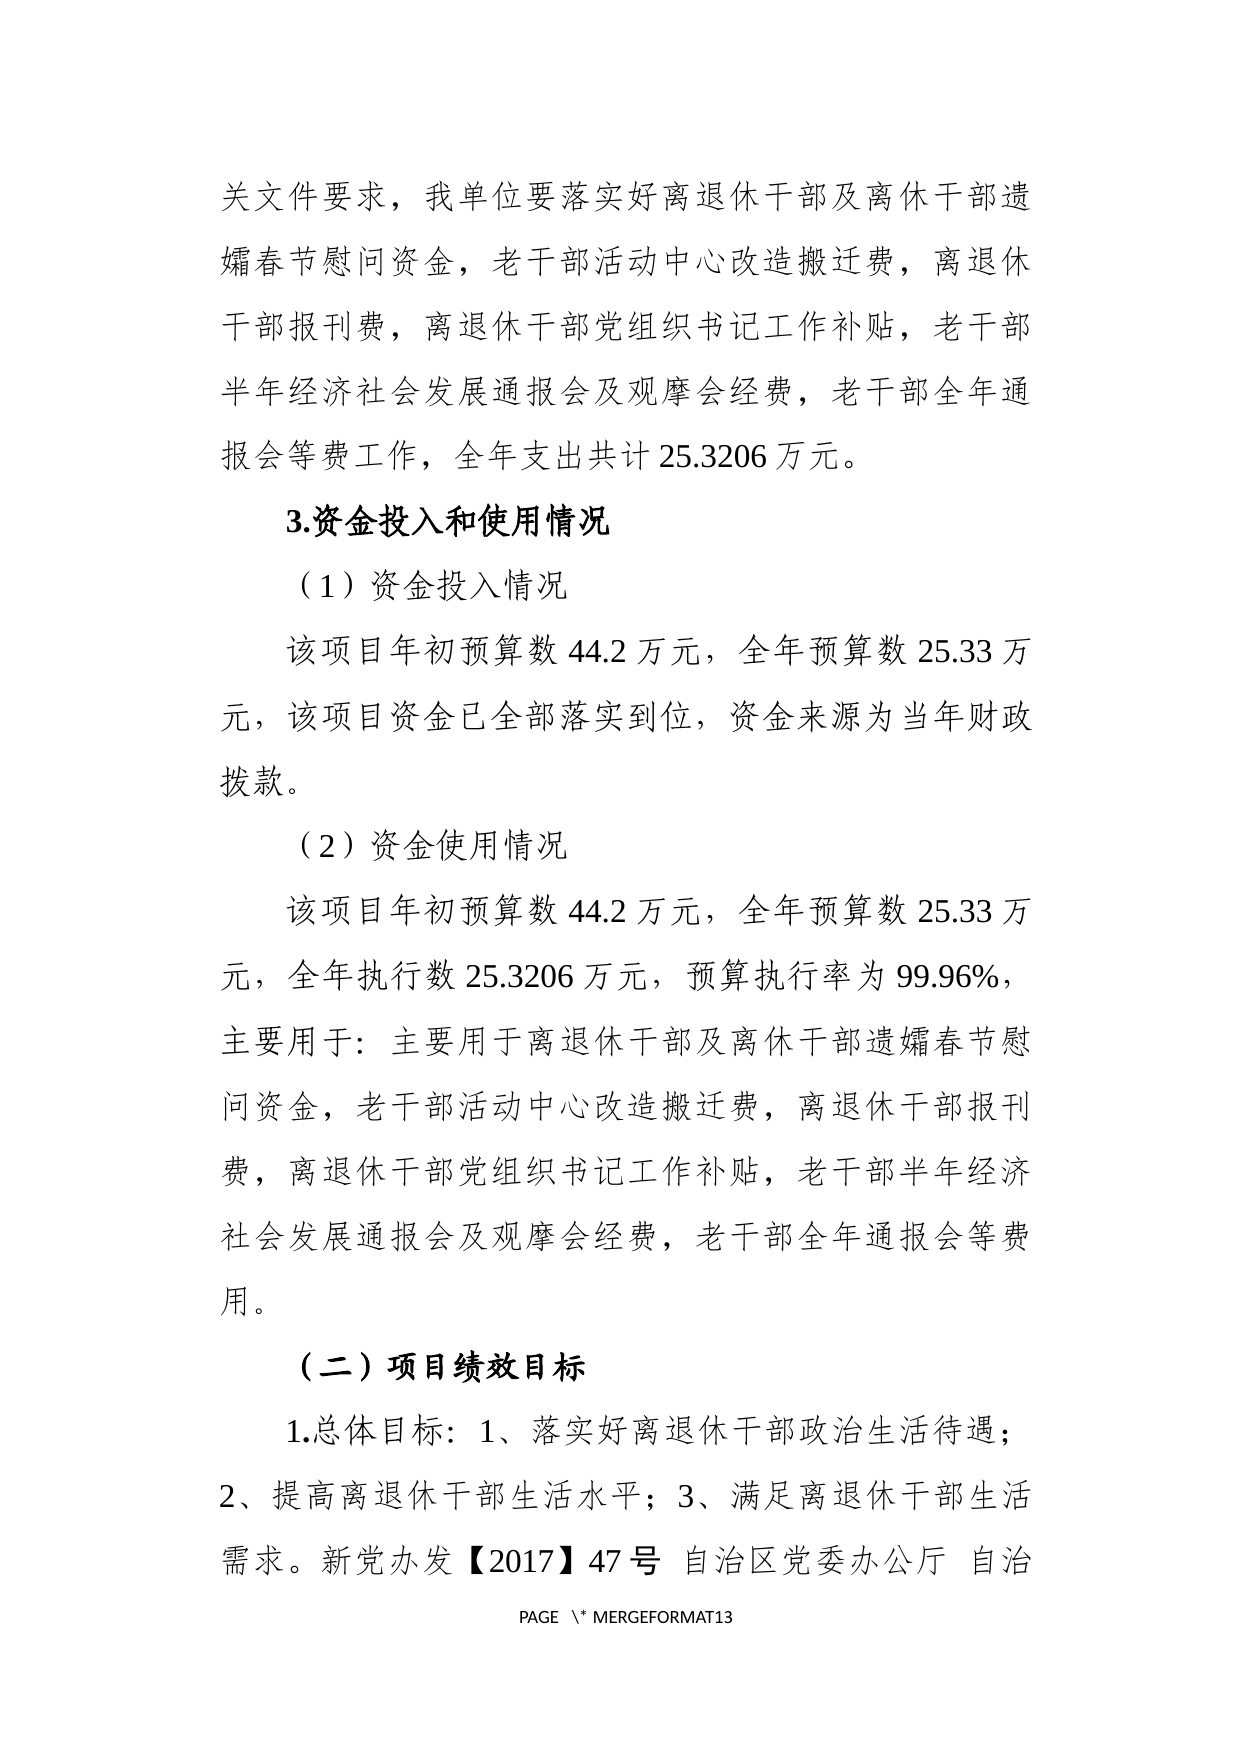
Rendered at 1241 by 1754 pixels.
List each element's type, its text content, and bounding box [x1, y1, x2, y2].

text （2）资金使用情况 [218, 812, 1033, 877]
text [218, 1397, 1033, 1592]
text 该项目年初预算数44.2万元，全年预算数25.33万元，全年执行数25.3206万元，预算执行率为99.96%，主要用于：主要用于离退休干部及离休干部遗孀春节慰问资金，老干部活动中心改造搬迁费，离退休干部报刊费，离退休干部党组织书记工作补贴，老干部半年经济社会发展通报会及观摩会经费，老干部全年通报会等费用。 [218, 877, 1033, 1332]
text 该项目年初预算数44.2万元，全年预算数25.33万元，该项目资金已全部落实到位，资金来源为当年财政拨款。 [218, 617, 1033, 812]
text 3.资金投入和使用情况 [218, 487, 1033, 552]
text （二）项目绩效目标 [218, 1332, 1033, 1397]
text （1）资金投入情况 [218, 552, 1033, 617]
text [218, 162, 1033, 487]
